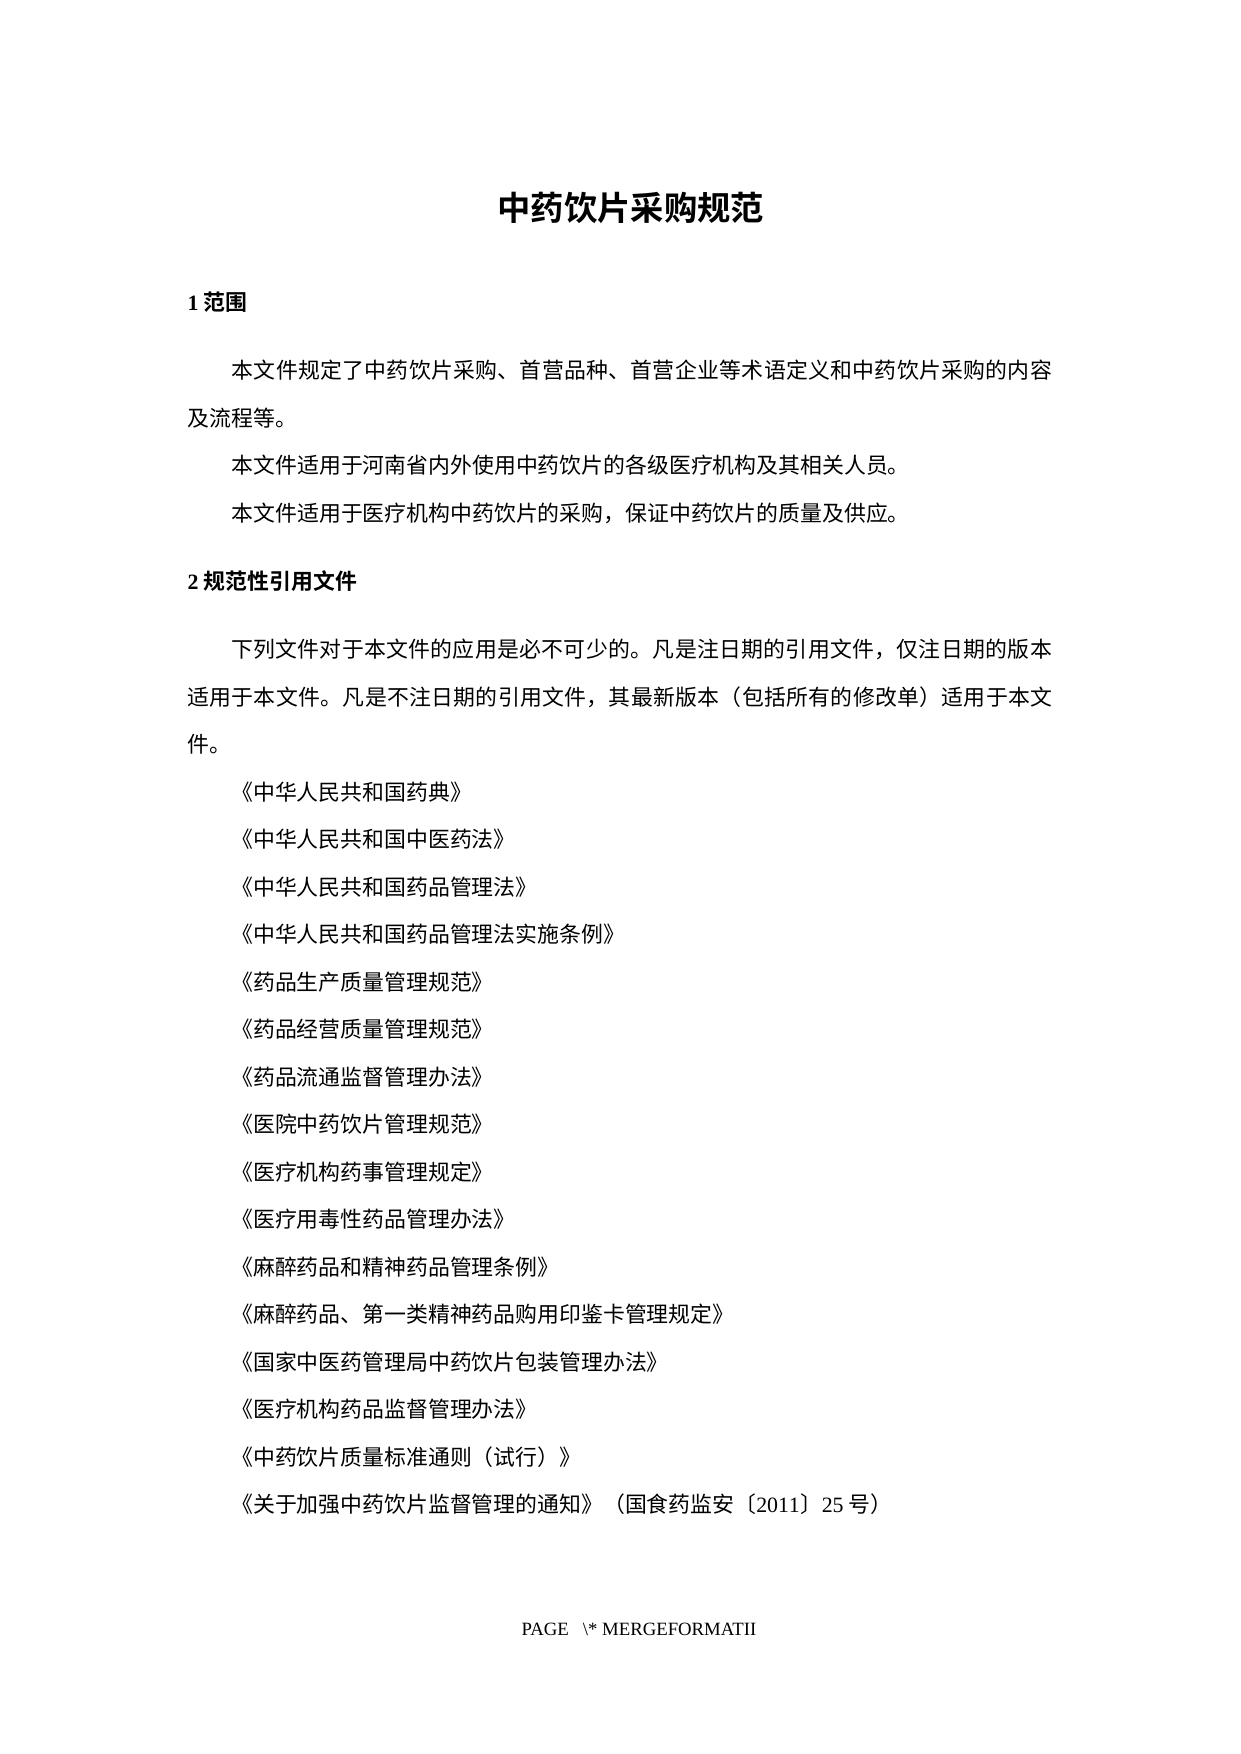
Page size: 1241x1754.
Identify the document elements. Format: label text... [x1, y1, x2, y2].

text 《药品生产质量管理规范》 [187, 965, 1053, 996]
text 《药品流通监督管理办法》 [187, 1060, 1053, 1091]
text 《关于加强中药饮片监督管理的通知》（国食药监安〔2011〕25号） [187, 1487, 1053, 1519]
text 《中药饮片质量标准通则（试行）》 [187, 1440, 1053, 1471]
text 本文件适用于河南省内外使用中药饮片的各级医疗机构及其相关人员。 [187, 448, 1053, 480]
text 《中华人民共和国中医药法》 [187, 822, 1053, 854]
text 《国家中医药管理局中药饮片包装管理办法》 [187, 1345, 1053, 1376]
text 本文件适用于医疗机构中药饮片的采购，保证中药饮片的质量及供应。 [187, 496, 1053, 527]
text 《麻醉药品和精神药品管理条例》 [187, 1250, 1053, 1281]
text 《中华人民共和国药品管理法》 [187, 870, 1053, 901]
text 《医院中药饮片管理规范》 [187, 1107, 1053, 1139]
text 《中华人民共和国药典》 [187, 775, 1053, 806]
text 本文件规定了中药饮片采购、首营品种、首营企业等术语定义和中药饮片采购的内容及流程等。 [187, 353, 1053, 432]
text 《中华人民共和国药品管理法实施条例》 [187, 917, 1053, 949]
text 《医疗机构药事管理规定》 [187, 1155, 1053, 1186]
text 《医疗用毒性药品管理办法》 [187, 1202, 1053, 1234]
text 《药品经营质量管理规范》 [187, 1012, 1053, 1044]
subtitle 中药饮片采购规范 [187, 181, 1053, 229]
text 《医疗机构药品监督管理办法》 [187, 1392, 1053, 1424]
text 《麻醉药品、第一类精神药品购用印鉴卡管理规定》 [187, 1297, 1053, 1329]
subtitle 1 范围 [187, 285, 1053, 316]
text 下列文件对于本文件的应用是必不可少的。凡是注日期的引用文件，仅注日期的版本适用于本文件。凡是不注日期的引用文件，其最新版本（包括所有的修改单）适用于本文件。 [187, 632, 1053, 759]
subtitle 2 规范性引用文件 [187, 564, 1053, 596]
